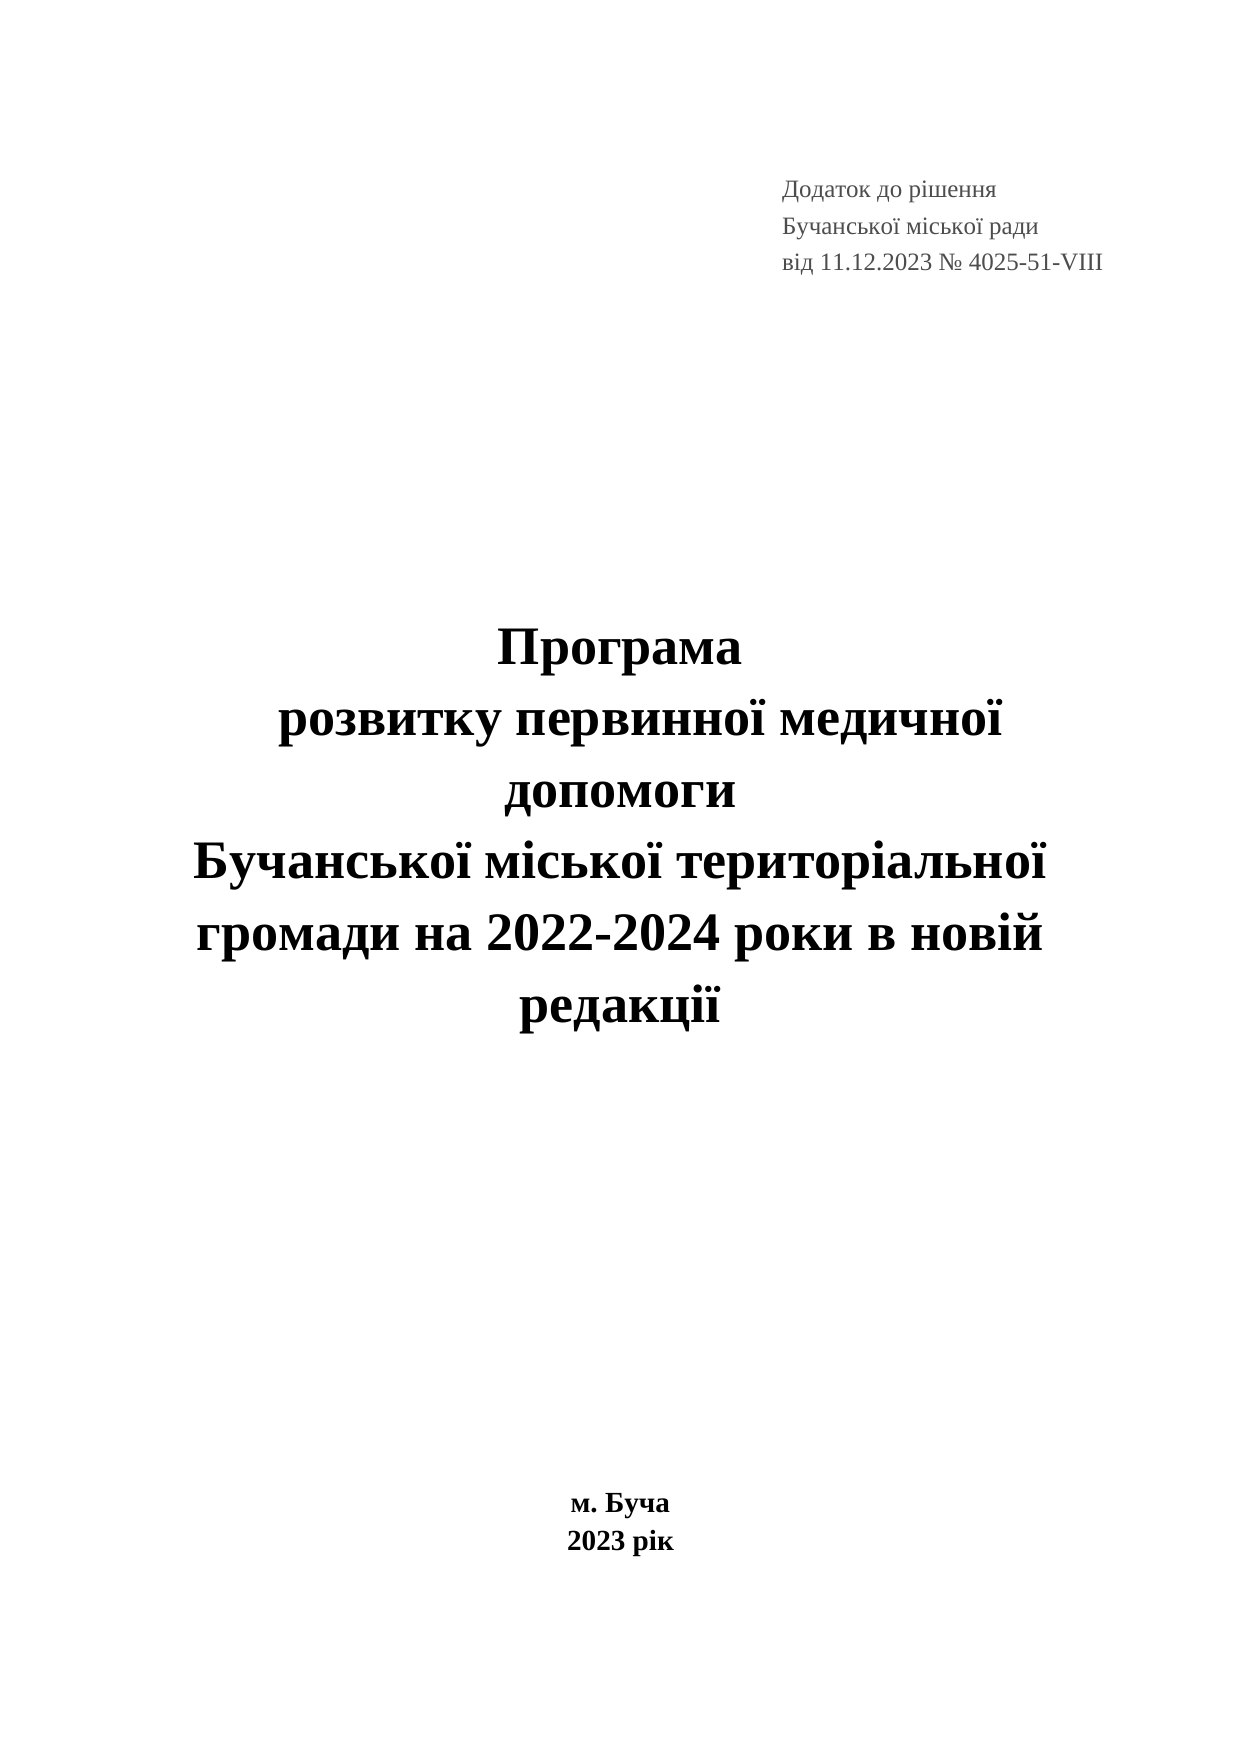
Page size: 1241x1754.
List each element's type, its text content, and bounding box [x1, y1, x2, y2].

text Додаток до рішення [782, 174, 1122, 203]
text м. Буча [118, 1485, 1122, 1518]
text розвитку первинної медичної допомоги [118, 685, 1122, 819]
text Бучанської міської територіальної громади на 2022-2024 роки в новій редакції [118, 828, 1122, 1034]
text Бучанської міської ради [782, 211, 1122, 240]
text від 11.12.2023 № 4025-51-VIII [782, 247, 1122, 276]
text Програма [118, 614, 1122, 676]
text 2023 рік [118, 1523, 1122, 1557]
